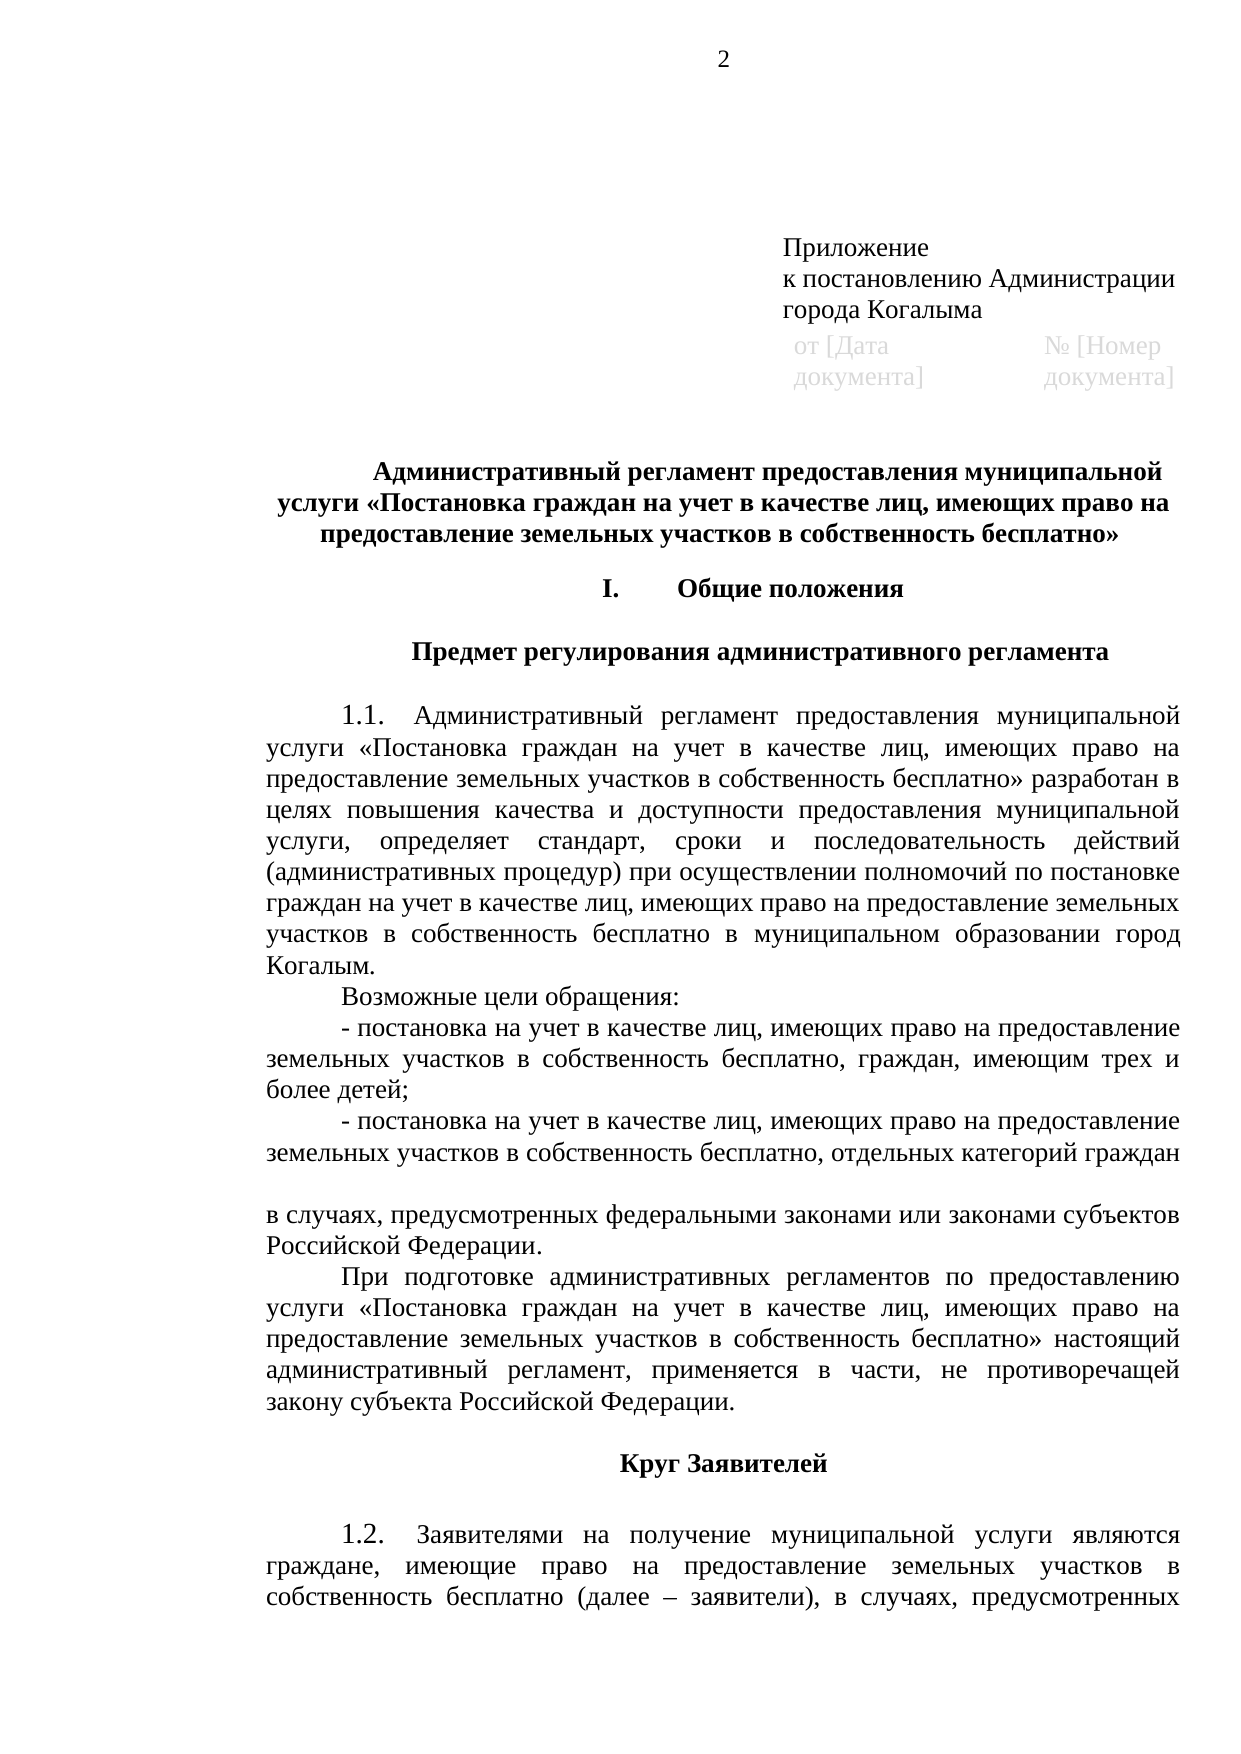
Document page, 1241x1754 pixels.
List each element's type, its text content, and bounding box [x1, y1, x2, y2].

text Приложение [266, 231, 1181, 262]
list Общие положения [325, 573, 1181, 604]
text Возможные цели обращения: [266, 980, 1181, 1011]
text Административный регламент предоставления муниципальной услуги «Постановка граждан на учет в качестве лиц, имеющих право на предоставление земельных участков в собственность бесплатно» [266, 455, 1181, 573]
text к постановлению Администрации [266, 262, 1181, 293]
text - постановка на учет в качестве лиц, имеющих право на предоставление земельных участков в собственность бесплатно, граждан, имеющим трех и более детей; [266, 1011, 1181, 1104]
table_header № [Номер документа] [1033, 329, 1225, 398]
list Административный регламент предоставления муниципальной услуги «Постановка граждан на учет в качестве лиц, имеющих право на предоставление земельных участков в собственность бесплатно» разработан в целях повышения качества и доступности предоставления муниципальной услуги, определяет стандарт, сроки и последовательность действий (административных процедур) при осуществлении полномочий по постановке граждан на учет в качестве лиц, имеющих право на предоставление земельных участков в собственность бесплатно в муниципальном образовании город Когалым. [266, 697, 1181, 980]
text При подготовке административных регламентов по предоставлению услуги «Постановка граждан на учет в качестве лиц, имеющих право на предоставление земельных участков в собственность бесплатно» настоящий административный регламент, применяется в части, не противоречащей закону субъекта Российской Федерации. [266, 1260, 1181, 1416]
table_header от [Дата документа] [782, 329, 1033, 398]
text города Когалыма [266, 293, 1181, 325]
text - постановка на учет в качестве лиц, имеющих право на предоставление земельных участков в собственность бесплатно, отдельных категорий граждан в случаях, предусмотренных федеральными законами или законами субъектов Российской Федерации. [266, 1104, 1181, 1260]
text Предмет регулирования административного регламента [266, 635, 1181, 666]
text Круг Заявителей [266, 1447, 1181, 1478]
